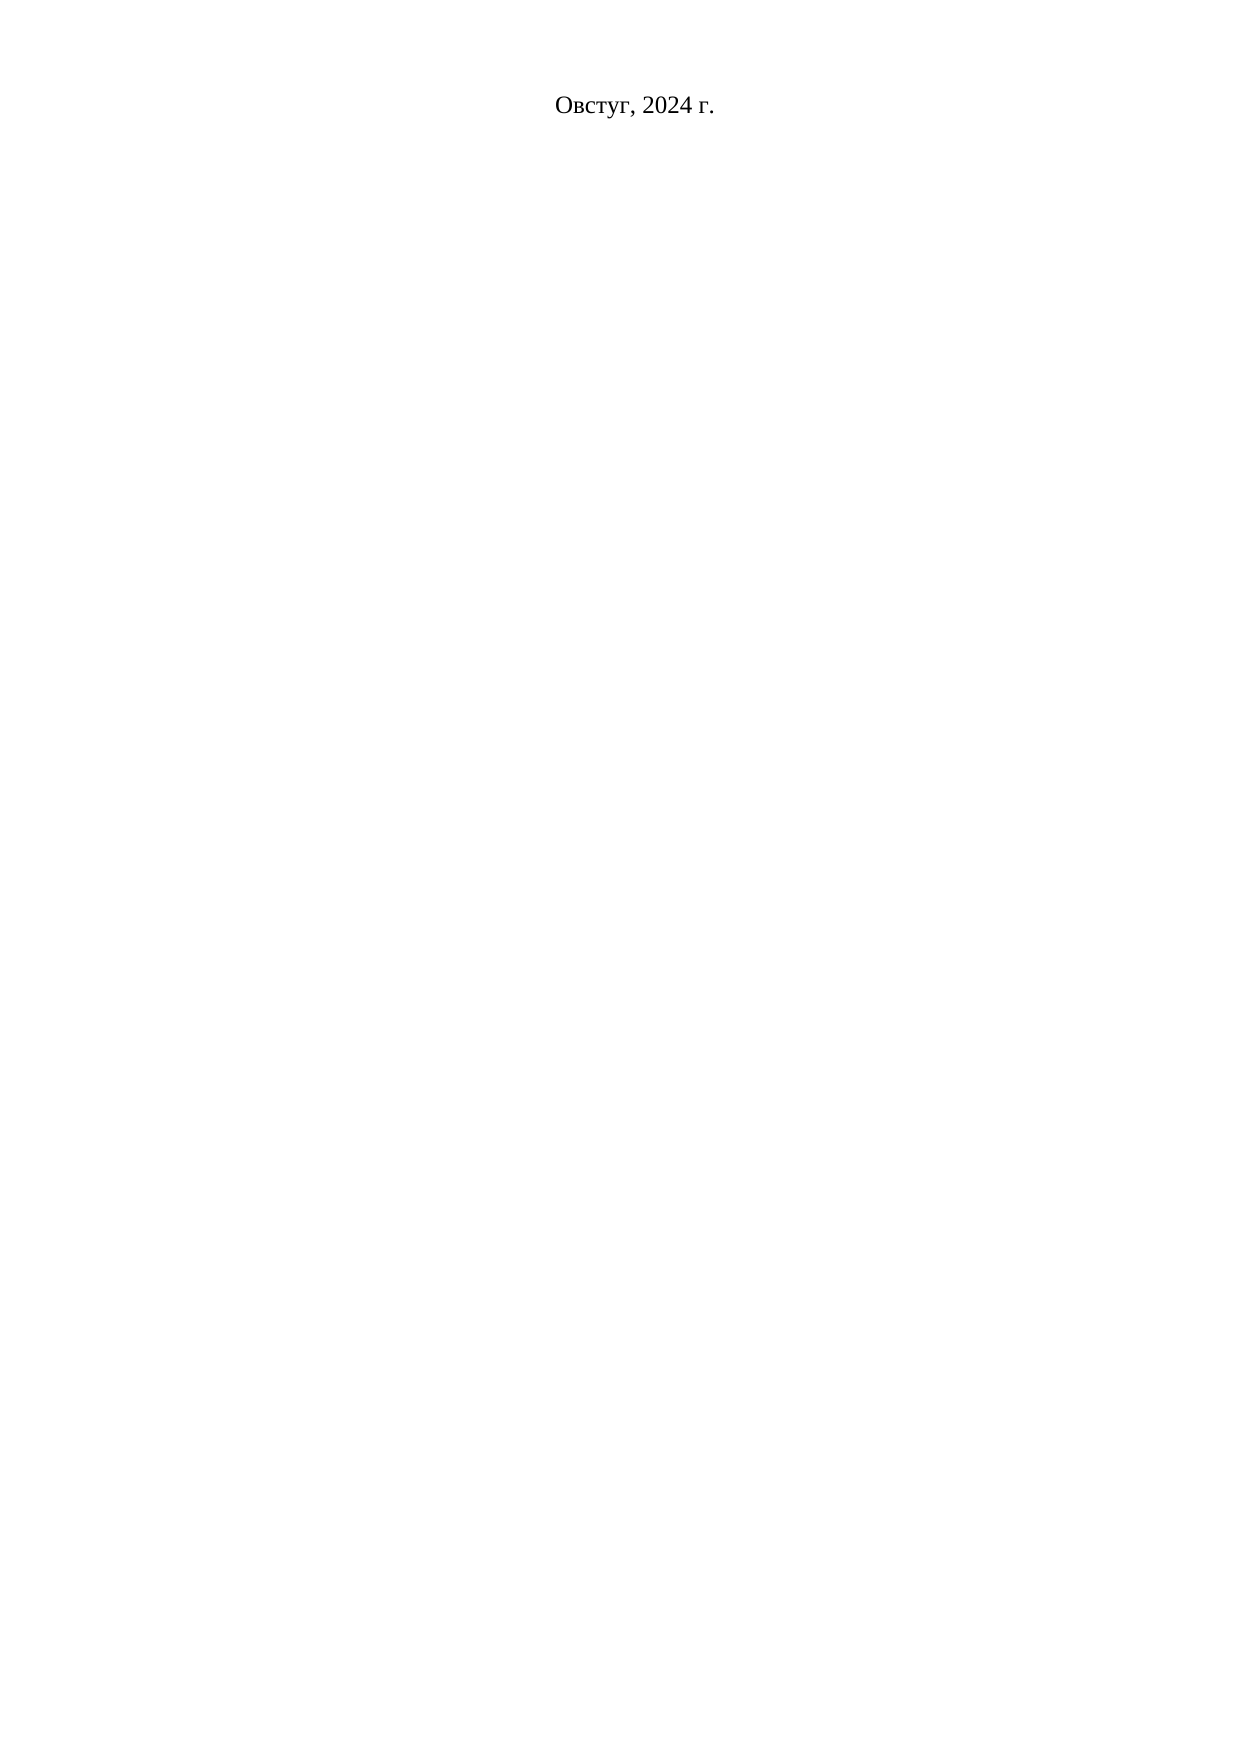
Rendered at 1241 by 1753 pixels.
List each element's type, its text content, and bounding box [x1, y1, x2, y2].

text Овстуг, 2024 г. [118, 90, 1152, 119]
